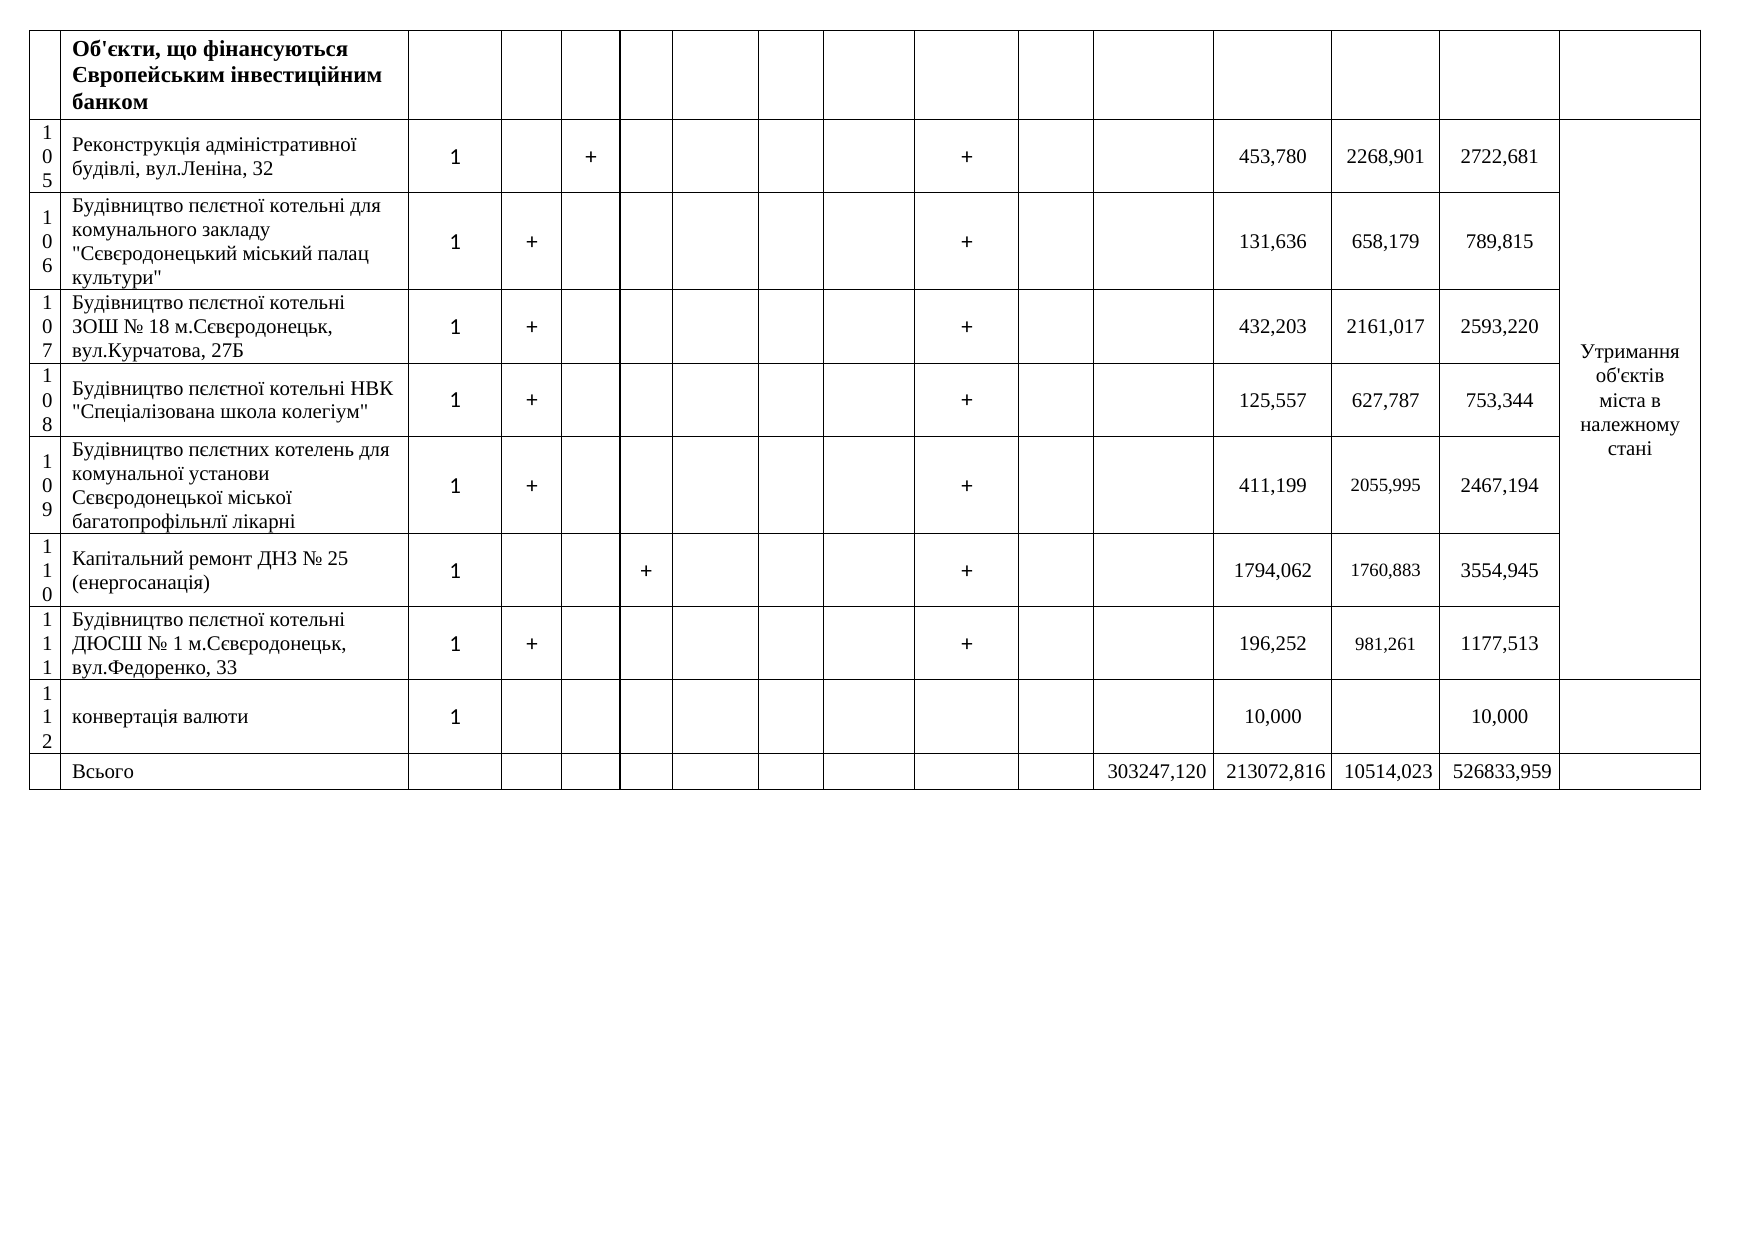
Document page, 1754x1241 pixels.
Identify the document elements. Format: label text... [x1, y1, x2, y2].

table_cell [759, 607, 823, 679]
table_cell [915, 754, 1018, 788]
table_cell 1 [409, 290, 501, 362]
table_cell [1094, 534, 1213, 606]
table_cell [621, 31, 672, 119]
table_cell [1094, 290, 1213, 362]
table_cell [562, 437, 619, 533]
table_cell [824, 754, 914, 788]
table_cell [673, 120, 758, 192]
table_cell 303247,120 [1094, 754, 1213, 788]
table_cell + [502, 607, 561, 679]
table_cell [1094, 437, 1213, 533]
table_cell 789,815 [1440, 193, 1559, 289]
table_cell 10,000 [1214, 680, 1331, 753]
table_cell [1019, 290, 1093, 362]
table_cell 981,261 [1332, 607, 1439, 679]
table_cell 1 [409, 120, 501, 192]
table_cell 753,344 [1440, 364, 1559, 436]
table_cell [759, 31, 823, 119]
table_cell [673, 31, 758, 119]
table_cell [673, 437, 758, 533]
table_cell 125,557 [1214, 364, 1331, 436]
table_cell + [915, 364, 1018, 436]
table_cell [621, 193, 672, 289]
table_cell [824, 534, 914, 606]
table_cell [562, 680, 619, 753]
table_cell [759, 290, 823, 362]
table_cell [502, 120, 561, 192]
table_cell [759, 364, 823, 436]
table_cell Будівництво пєлєтної котельні для комунального закладу "Сєвєродонецький міський палац культури" [61, 193, 408, 289]
table_cell 2055,995 [1332, 437, 1439, 533]
table_cell [759, 437, 823, 533]
table_cell [502, 680, 561, 753]
table_cell [915, 31, 1018, 119]
table_cell + [562, 120, 619, 192]
table_cell Будівництво пєлєтної котельні ЗОШ № 18 м.Сєвєродонецьк, вул.Курчатова, 27Б [61, 290, 408, 362]
table_cell Об'єкти, що фінансуються Європейським інвестиційним банком [61, 31, 408, 119]
table_cell 453,780 [1214, 120, 1331, 192]
table_cell [1560, 31, 1700, 119]
table_cell Всього [61, 754, 408, 788]
table_cell 1 [409, 607, 501, 679]
table_cell [824, 290, 914, 362]
table_cell + [915, 193, 1018, 289]
table_cell [1094, 607, 1213, 679]
table_cell 131,636 [1214, 193, 1331, 289]
table_cell [30, 754, 60, 788]
table_cell [824, 193, 914, 289]
table_cell [562, 193, 619, 289]
table_cell [562, 290, 619, 362]
table_cell [1019, 120, 1093, 192]
table_cell + [915, 437, 1018, 533]
table_cell 196,252 [1214, 607, 1331, 679]
table_cell 108 [30, 364, 60, 436]
table_cell конвертація валюти [61, 680, 408, 753]
table_cell 411,199 [1214, 437, 1331, 533]
table_cell 10514,023 [1332, 754, 1439, 788]
table_cell [1019, 754, 1093, 788]
table_cell 111 [30, 607, 60, 679]
table_cell [759, 193, 823, 289]
table_cell 109 [30, 437, 60, 533]
table_cell 213072,816 [1214, 754, 1331, 788]
table_cell [1560, 680, 1700, 753]
table_cell [621, 290, 672, 362]
table_cell [1019, 31, 1093, 119]
table_cell [759, 534, 823, 606]
table_cell [562, 607, 619, 679]
table_cell + [502, 193, 561, 289]
table_cell [621, 120, 672, 192]
table_cell [502, 754, 561, 788]
table_cell [1019, 680, 1093, 753]
table_cell 432,203 [1214, 290, 1331, 362]
table_cell [1094, 364, 1213, 436]
table_cell [824, 364, 914, 436]
table_cell 1 [409, 534, 501, 606]
table_cell [621, 754, 672, 788]
table_cell + [915, 120, 1018, 192]
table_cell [1560, 120, 1700, 679]
table_cell [502, 31, 561, 119]
table_cell [824, 31, 914, 119]
table_cell 627,787 [1332, 364, 1439, 436]
table_cell [1440, 31, 1559, 119]
table_cell [759, 754, 823, 788]
table_cell 1 [409, 193, 501, 289]
table_cell [1560, 754, 1700, 788]
table_cell [673, 754, 758, 788]
table_cell Будівництво пєлєтної котельні ДЮСШ № 1 м.Сєвєродонецьк, вул.Федоренко, 33 [61, 607, 408, 679]
table_cell 1760,883 [1332, 534, 1439, 606]
table_cell [673, 193, 758, 289]
table_cell 1794,062 [1214, 534, 1331, 606]
table_cell [1214, 31, 1331, 119]
table_cell [1019, 193, 1093, 289]
table_cell Реконструкція адміністративної будівлі, вул.Леніна, 32 [61, 120, 408, 192]
table_cell 2722,681 [1440, 120, 1559, 192]
table_cell Будівництво пєлєтної котельні НВК "Спеціалізована школа колегіум" [61, 364, 408, 436]
table_cell [1019, 437, 1093, 533]
table_cell [621, 680, 672, 753]
table_cell Будівництво пєлєтних котелень для комунальної установи Сєвєродонецької міської багатопрофільнлї лікарні [61, 437, 408, 533]
table_cell [759, 120, 823, 192]
table_cell [824, 120, 914, 192]
table_cell + [502, 290, 561, 362]
table_cell 3554,945 [1440, 534, 1559, 606]
table_cell 2268,901 [1332, 120, 1439, 192]
table_cell [824, 607, 914, 679]
table_cell [562, 364, 619, 436]
table_cell + [915, 607, 1018, 679]
table_cell [502, 534, 561, 606]
table_cell [562, 31, 619, 119]
table_cell [1332, 31, 1439, 119]
table_cell [673, 607, 758, 679]
table_cell [1094, 680, 1213, 753]
table_cell [1094, 31, 1213, 119]
table_cell + [502, 437, 561, 533]
table_cell [1019, 534, 1093, 606]
table_cell 1 [409, 437, 501, 533]
table_cell + [915, 290, 1018, 362]
table_cell 2593,220 [1440, 290, 1559, 362]
table_cell [1019, 607, 1093, 679]
table_cell 2161,017 [1332, 290, 1439, 362]
table_cell [562, 754, 619, 788]
table_cell + [915, 534, 1018, 606]
table_cell [621, 607, 672, 679]
table_cell 105 [30, 120, 60, 192]
table_cell 2467,194 [1440, 437, 1559, 533]
table_cell [824, 437, 914, 533]
table_cell [824, 680, 914, 753]
table_cell 10,000 [1440, 680, 1559, 753]
table_cell [30, 31, 60, 119]
table_cell 106 [30, 193, 60, 289]
table_cell [759, 680, 823, 753]
table_cell [673, 290, 758, 362]
table_cell 1177,513 [1440, 607, 1559, 679]
table_cell [562, 534, 619, 606]
table_cell 107 [30, 290, 60, 362]
table_cell [1019, 364, 1093, 436]
table_cell [621, 364, 672, 436]
table_cell [673, 364, 758, 436]
table_cell [1094, 120, 1213, 192]
table_cell 526833,959 [1440, 754, 1559, 788]
table_cell [621, 437, 672, 533]
table_cell [409, 754, 501, 788]
table_cell [409, 31, 501, 119]
table_cell 110 [30, 534, 60, 606]
table_cell [915, 680, 1018, 753]
table_cell [1332, 680, 1439, 753]
table_cell + [502, 364, 561, 436]
table_cell [1094, 193, 1213, 289]
table_cell 1 [409, 680, 501, 753]
table_cell + [621, 534, 672, 606]
table_cell Капітальний ремонт ДНЗ № 25 (енергосанація) [61, 534, 408, 606]
table_cell [673, 680, 758, 753]
table_cell [673, 534, 758, 606]
table_cell 1 [409, 364, 501, 436]
table_cell 658,179 [1332, 193, 1439, 289]
table_cell 112 [30, 680, 60, 753]
